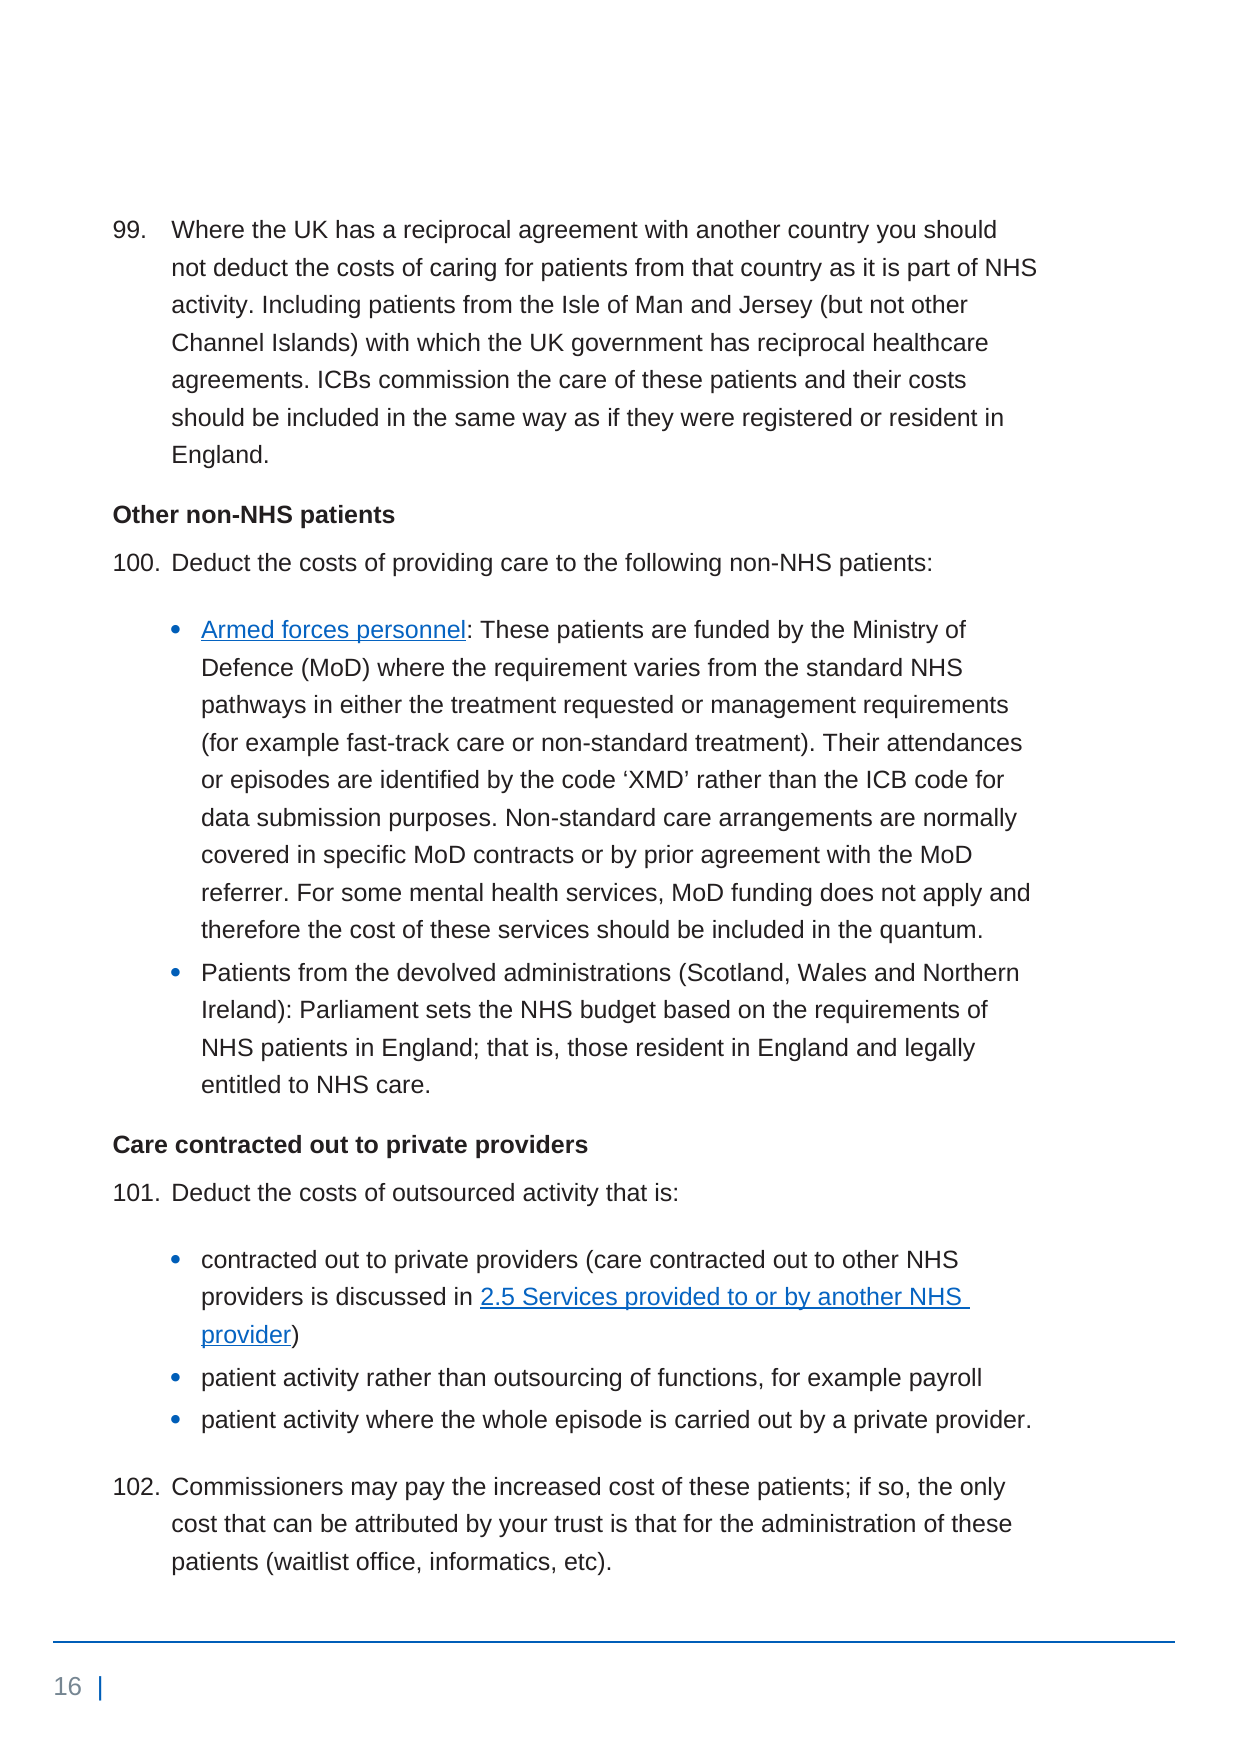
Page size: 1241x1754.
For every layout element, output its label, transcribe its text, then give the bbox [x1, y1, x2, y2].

subtitle Other non-NHS patients [112, 501, 1039, 529]
list Armed forces personnel: These patients are funded by the Ministry of Defence (MoD) where the requirement varies from the standard NHS pathways in either the treatment requested or management requirements (for example fast-track care or non-standard treatment). Their attendances or episodes are identified by the code ‘XMD’ rather than the ICB code for data submission purposes. Non-standard care arrangements are normally covered in specific MoD contracts or by prior agreement with the MoD referrer. For some mental health services, MoD funding does not apply and therefore the cost of these services should be included in the quantum. [171, 606, 1039, 944]
list contracted out to private providers (care contracted out to other NHS providers is discussed in 2.5 Services provided to or by another NHS provider) [171, 1236, 1039, 1349]
text Commissioners may pay the increased cost of these patients; if so, the only cost that can be attributed by your trust is that for the administration of these patients (waitlist office, informatics, etc). [112, 1463, 1039, 1576]
text patient activity where the whole episode is carried out by a private provider. [171, 1397, 1039, 1434]
subtitle Care contracted out to private providers [112, 1130, 1039, 1159]
text Where the UK has a reciprocal agreement with another country you should not deduct the costs of caring for patients from that country as it is part of NHS activity. Including patients from the Isle of Man and Jersey (but not other Channel Islands) with which the UK government has reciprocal healthcare agreements. ICBs commission the care of these patients and their costs should be included in the same way as if they were registered or resident in England. [112, 207, 1039, 469]
text Deduct the costs of providing care to the following non-NHS patients: [112, 540, 1039, 577]
list patient activity rather than outsourcing of functions, for example payroll [171, 1354, 1039, 1391]
text Patients from the devolved administrations (Scotland, Wales and Northern Ireland): Parliament sets the NHS budget based on the requirements of NHS patients in England; that is, those resident in England and legally entitled to NHS care. [171, 949, 1039, 1099]
text Deduct the costs of outsourced activity that is: [112, 1169, 1039, 1207]
